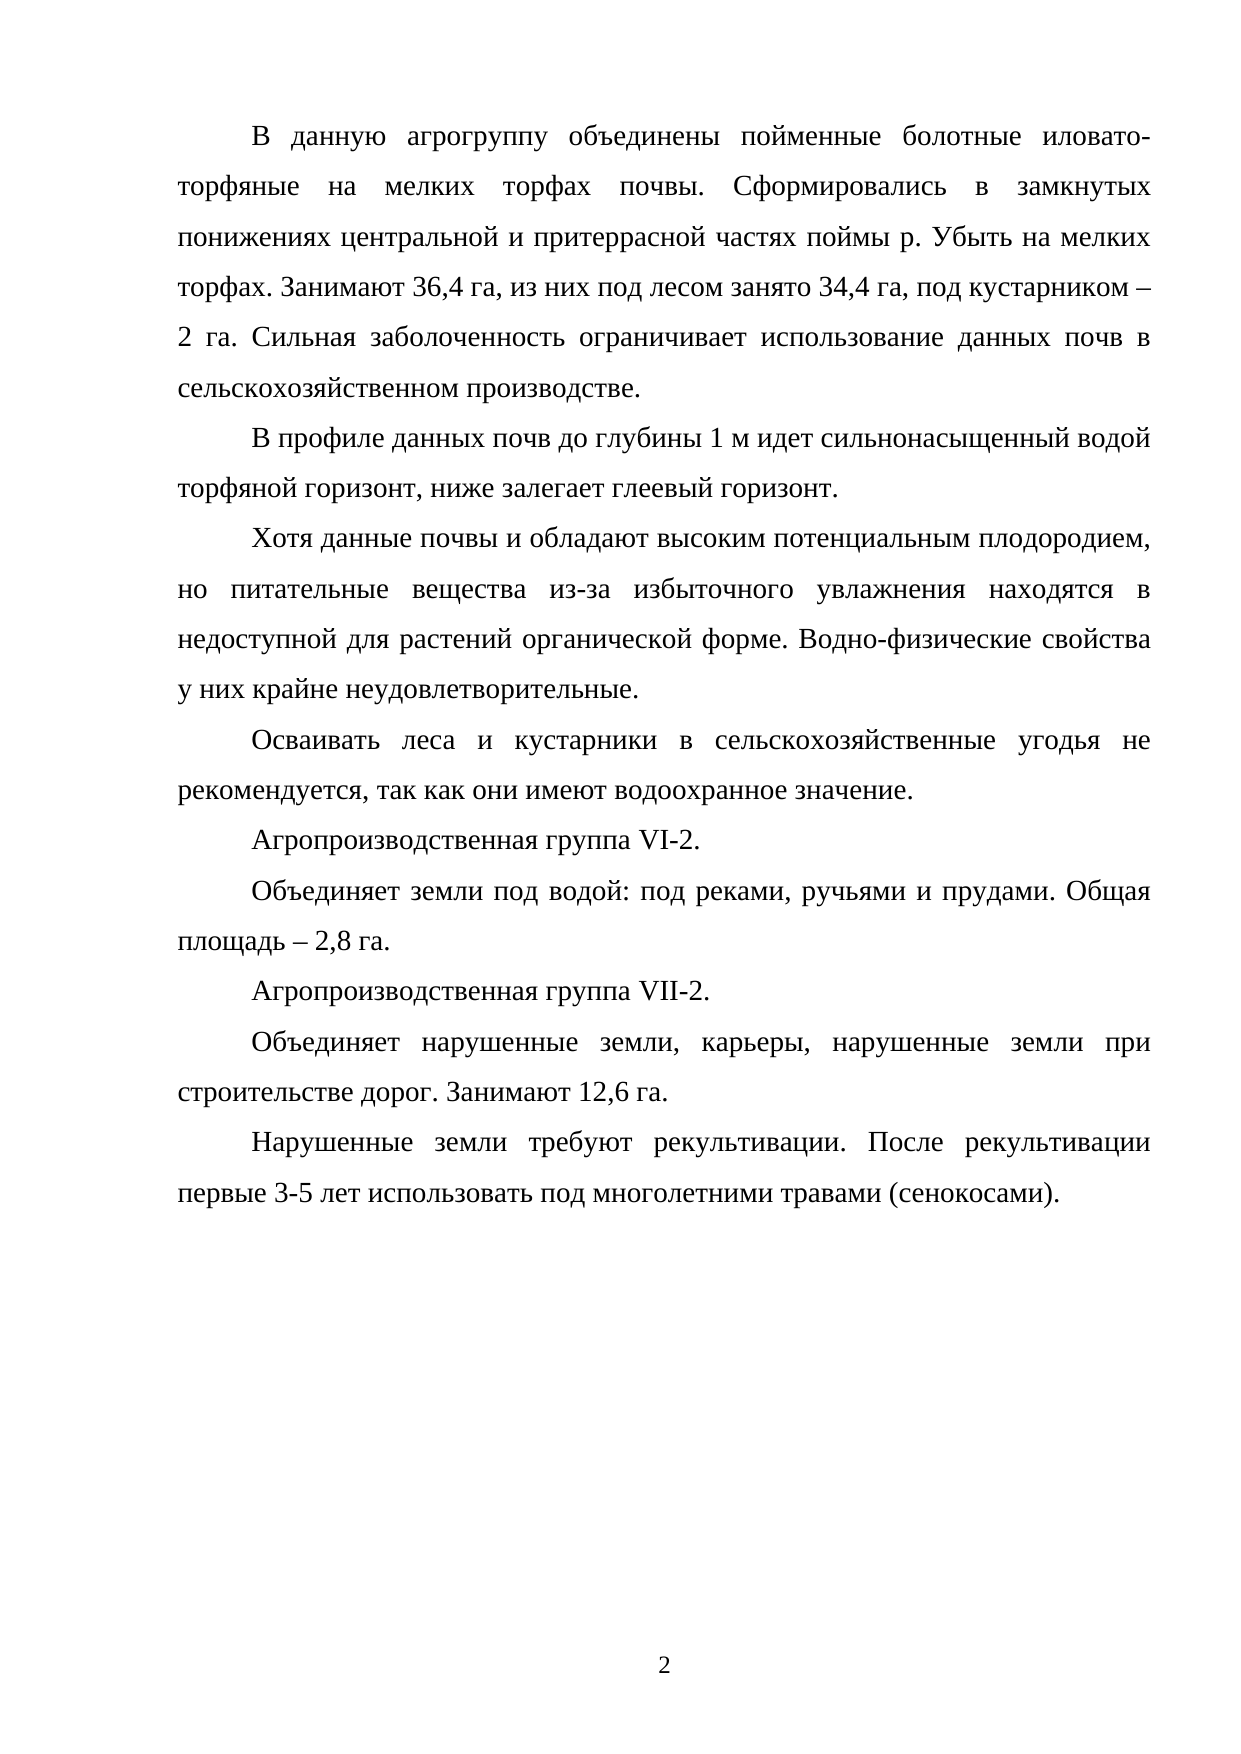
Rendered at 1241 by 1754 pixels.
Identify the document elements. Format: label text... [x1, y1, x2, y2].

text Агропроизводственная группа VI-2. [177, 822, 1152, 856]
text Агропроизводственная группа VII-2. [177, 973, 1152, 1007]
text Нарушенные земли требуют рекультивации. После рекультивации первые 3-5 лет использовать под многолетними травами (сенокосами). [177, 1124, 1152, 1208]
text Осваивать леса и кустарники в сельскохозяйственные угодья не рекомендуется, так как они имеют водоохранное значение. [177, 722, 1152, 806]
text Хотя данные почвы и обладают высоким потенциальным плодородием, но питательные вещества из-за избыточного увлажнения находятся в недоступной для растений органической форме. Водно-физические свойства у них крайне неудовлетворительные. [177, 521, 1152, 705]
text Объединяет нарушенные земли, карьеры, нарушенные земли при строительстве дорог. Занимают . [177, 1024, 1152, 1108]
text Объединяет земли под водой: под реками, ручьями и прудами. Общая площадь – . [177, 873, 1152, 957]
text В данную агрогруппу объединены пойменные болотные иловато-торфяные на мелких торфах почвы. Сформировались в замкнутых понижениях центральной и притеррасной частях поймы р. Убыть на мелких торфах. Занимают , из них под лесом занято , под кустарником – . Сильная заболоченность ограничивает использование данных почв в сельскохозяйственном производстве. [177, 118, 1152, 403]
text В профиле данных почв до глубины идет сильнонасыщенный водой торфяной горизонт, ниже залегает глеевый горизонт. [177, 420, 1152, 504]
